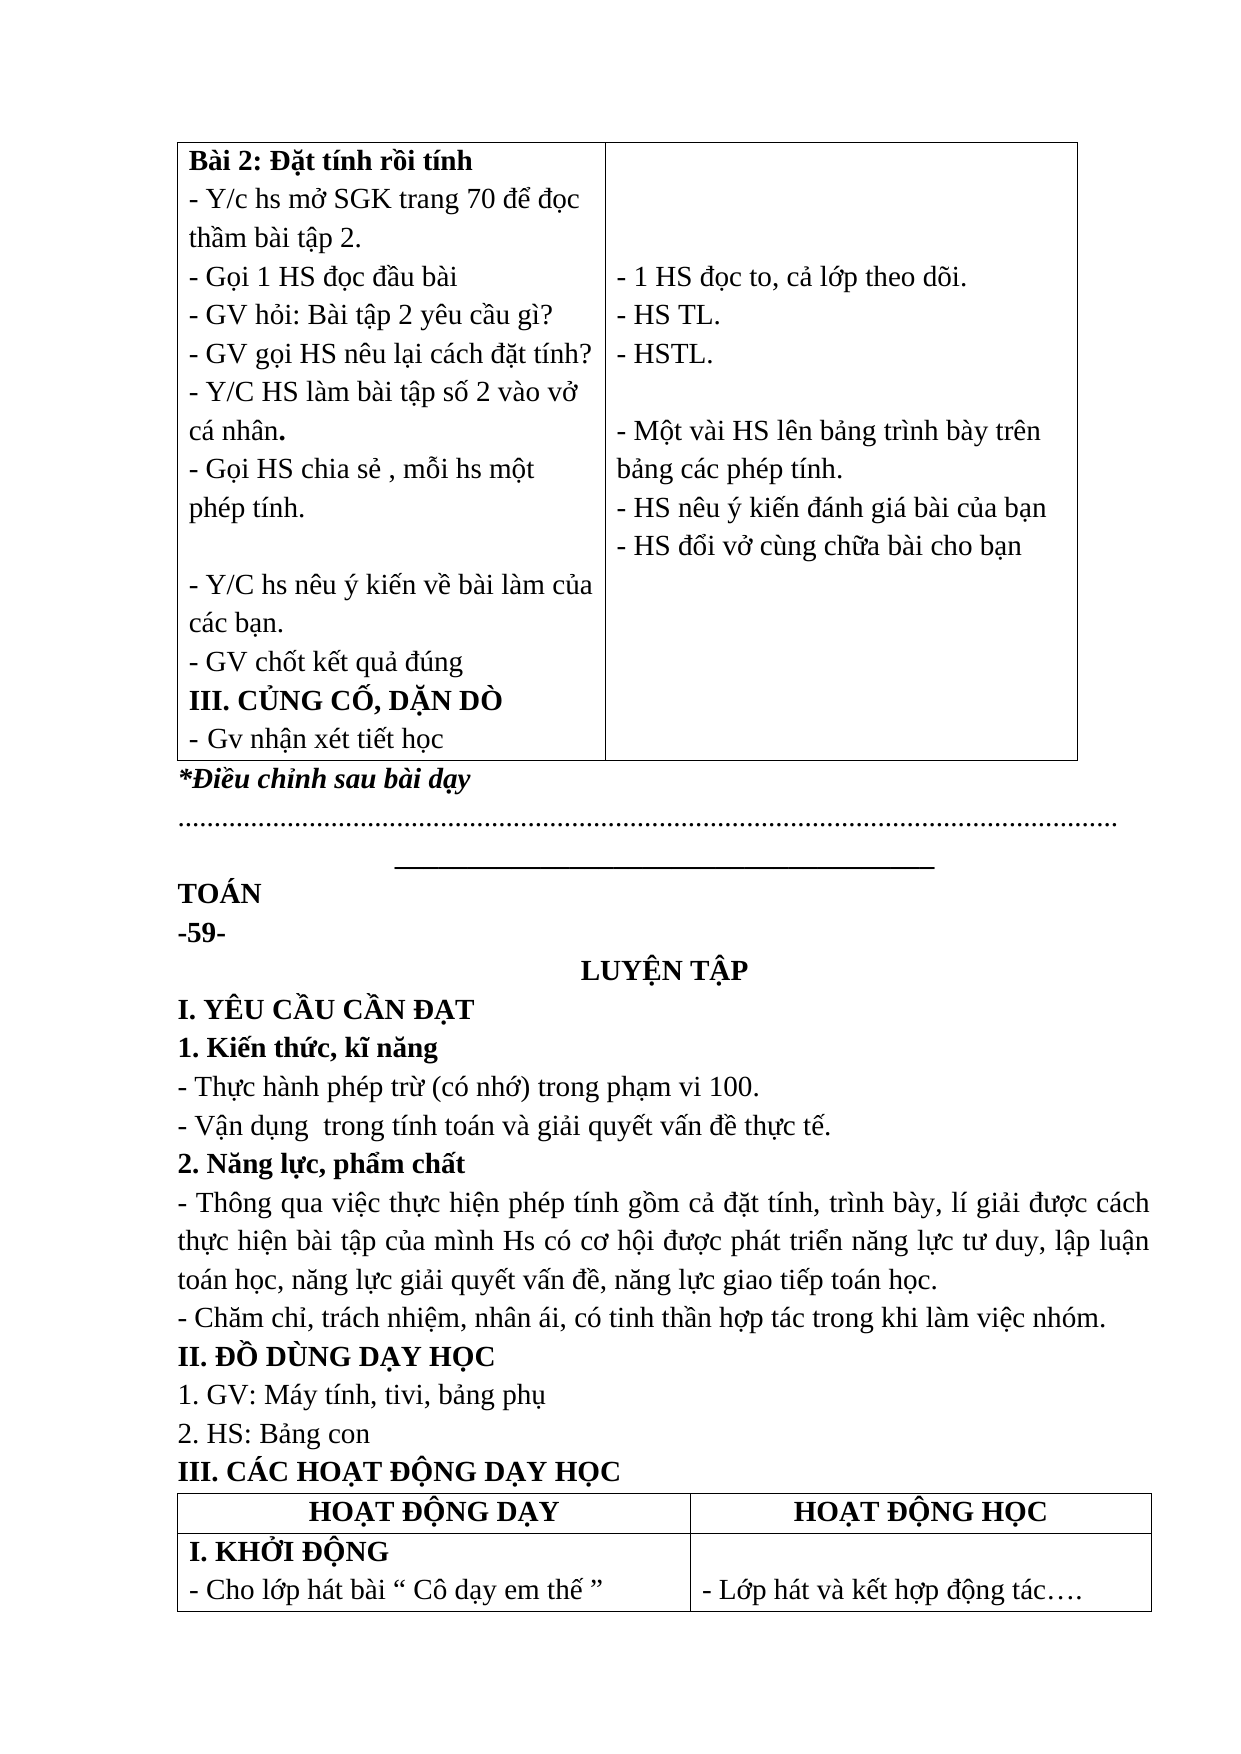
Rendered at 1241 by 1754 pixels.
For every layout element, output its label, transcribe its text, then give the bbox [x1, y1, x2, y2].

text - Thông qua việc thực hiện phép tính gồm cả đặt tính, trình bày, lí giải được cách thực hiện bài tập của mình Hs có cơ hội được phát triển năng lực tư duy, lập luận toán học, năng lực giải quyết vấn đề, năng lực giao tiếp toán học. [177, 1185, 1152, 1295]
table_header HOẠT ĐỘNG DẠY [178, 1494, 690, 1533]
text III. CÁC HOẠT ĐỘNG DẠY HỌC [177, 1454, 1152, 1488]
text - Vận dụng trong tính toán và giải quyết vấn đề thực tế. [177, 1108, 1152, 1141]
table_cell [691, 1534, 1151, 1611]
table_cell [606, 143, 1077, 760]
text - Chăm chỉ, trách nhiệm, nhân ái, có tinh thần hợp tác trong khi làm việc nhóm. [177, 1300, 1152, 1334]
text II. ĐỒ DÙNG DẠY HỌC [177, 1339, 1152, 1372]
table_header HOẠT ĐỘNG HỌC [691, 1494, 1151, 1533]
text - Thực hành phép trừ (có nhớ) trong phạm vi 100. [177, 1069, 1152, 1103]
text -59- [177, 915, 1152, 948]
text 2. Năng lực, phẩm chất [177, 1146, 1152, 1180]
text 2. HS: Bảng con [177, 1416, 1152, 1449]
text I. YÊU CẦU CẦN ĐẠT [177, 992, 1152, 1026]
text TOÁN [177, 876, 1152, 910]
text 1. Kiến thức, kĩ năng [177, 1031, 1152, 1064]
text LUYỆN TẬP [177, 953, 1152, 987]
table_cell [178, 1534, 690, 1611]
text 1. GV: Máy tính, tivi, bảng phụ [177, 1377, 1152, 1411]
text _____________________________________ [177, 838, 1152, 871]
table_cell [178, 143, 605, 760]
text ................................................................................................................................. [177, 799, 1152, 833]
text *Điều chỉnh sau bài dạy [177, 761, 1152, 794]
